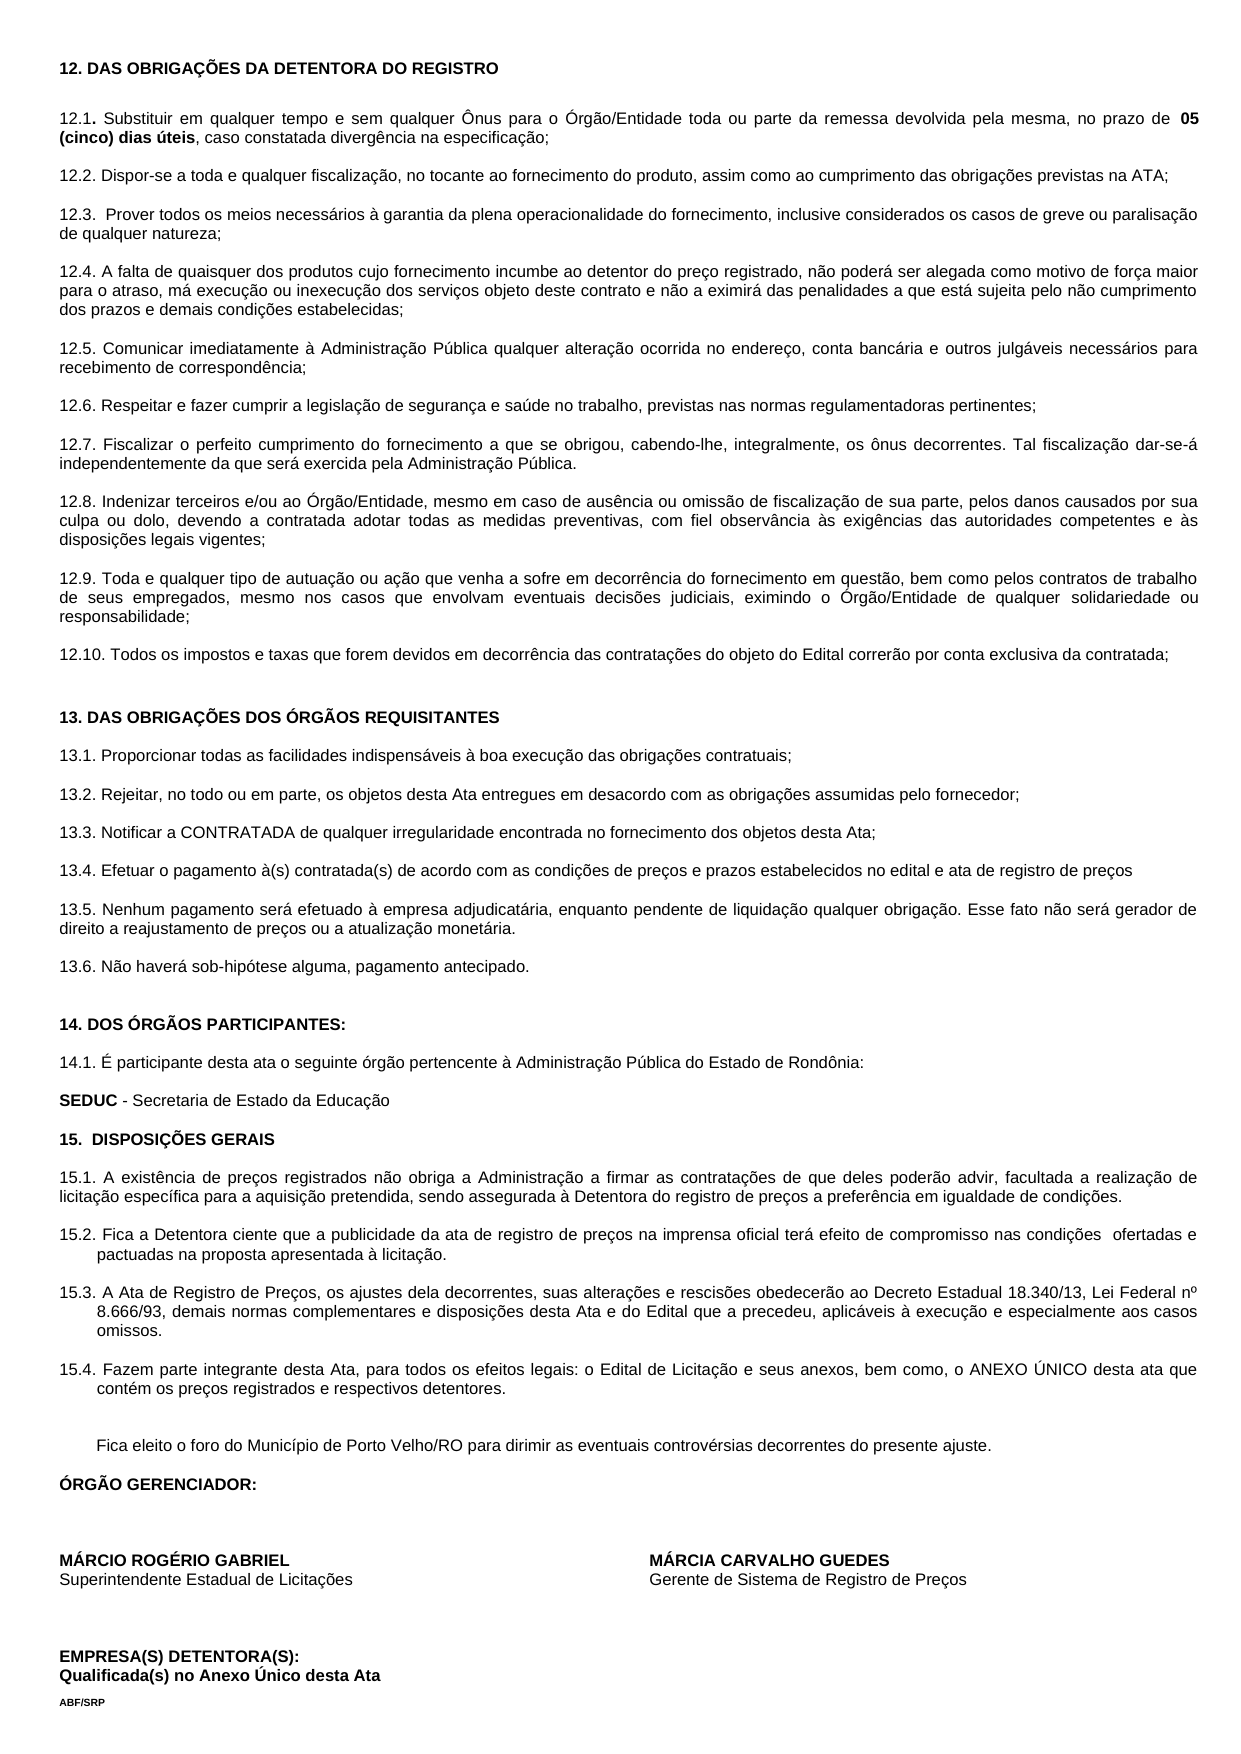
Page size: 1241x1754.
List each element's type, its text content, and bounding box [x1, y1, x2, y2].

text ÓRGÃO GERENCIADOR: [59, 1474, 1194, 1493]
text 15. DISPOSIÇÕES GERAIS [59, 1129, 1199, 1148]
text 13.5. Nenhum pagamento será efetuado à empresa adjudicatária, enquanto pendente de liquidação qualquer obrigação. Esse fato não será gerador de direito a reajustamento de preços ou a atualização monetária. [59, 899, 1199, 938]
text 12.3. Prover todos os meios necessários à garantia da plena operacionalidade do fornecimento, inclusive considerados os casos de greve ou paralisação de qualquer natureza; [59, 204, 1199, 243]
text 12.10. Todos os impostos e taxas que forem devidos em decorrência das contratações do objeto do Edital correrão por conta exclusiva da contratada; [59, 645, 1199, 664]
list A Ata de Registro de Preços, os ajustes dela decorrentes, suas alterações e rescisões obedecerão ao Decreto Estadual 18.340/13, Lei Federal nº 8.666/93, demais normas complementares e disposições desta Ata e do Edital que a precedeu, aplicáveis à execução e especialmente aos casos omissos. [59, 1283, 1199, 1340]
text 12.4. A falta de quaisquer dos produtos cujo fornecimento incumbe ao detentor do preço registrado, não poderá ser alegada como motivo de força maior para o atraso, má execução ou inexecução dos serviços objeto deste contrato e não a eximirá das penalidades a que está sujeita pelo não cumprimento dos prazos e demais condições estabelecidas; [59, 262, 1199, 319]
text 12.6. Respeitar e fazer cumprir a legislação de segurança e saúde no trabalho, previstas nas normas regulamentadoras pertinentes; [59, 396, 1199, 415]
text SEDUC - Secretaria de Estado da Educação [59, 1091, 1199, 1110]
text 14.1. É participante desta ata o seguinte órgão pertencente à Administração Pública do Estado de Rondônia: [59, 1053, 1194, 1072]
text 13.4. Efetuar o pagamento à(s) contratada(s) de acordo com as condições de preços e prazos estabelecidos no edital e ata de registro de preços [59, 861, 1199, 880]
text 13. DAS OBRIGAÇÕES DOS ÓRGÃOS REQUISITANTES [59, 708, 1199, 727]
subtitle 12. DAS OBRIGAÇÕES DA DETENTORA DO REGISTRO [59, 59, 1199, 78]
text 13.1. Proporcionar todas as facilidades indispensáveis à boa execução das obrigações contratuais; [59, 746, 1199, 765]
text 13.2. Rejeitar, no todo ou em parte, os objetos desta Ata entregues em desacordo com as obrigações assumidas pelo fornecedor; [59, 784, 1199, 803]
text 14. DOS ÓRGÃOS PARTICIPANTES: [59, 1014, 1194, 1033]
text 12.8. Indenizar terceiros e/ou ao Órgão/Entidade, mesmo em caso de ausência ou omissão de fiscalização de sua parte, pelos danos causados por sua culpa ou dolo, devendo a contratada adotar todas as medidas preventivas, com fiel observância às exigências das autoridades competentes e às disposições legais vigentes; [59, 492, 1199, 549]
text 12.1. Substituir em qualquer tempo e sem qualquer Ônus para o Órgão/Entidade toda ou parte da remessa devolvida pela mesma, no prazo de 05 (cinco) dias úteis, caso constatada divergência na especificação; [59, 108, 1199, 147]
text Qualificada(s) no Anexo Único desta Ata [59, 1666, 1194, 1685]
text 13.6. Não haverá sob-hipótese alguma, pagamento antecipado. [59, 957, 1199, 976]
list Fazem parte integrante desta Ata, para todos os efeitos legais: o Edital de Licitação e seus anexos, bem como, o ANEXO ÚNICO desta ata que contém os preços registrados e respectivos detentores. [59, 1359, 1199, 1398]
text 12.7. Fiscalizar o perfeito cumprimento do fornecimento a que se obrigou, cabendo-lhe, integralmente, os ônus decorrentes. Tal fiscalização dar-se-á independentemente da que será exercida pela Administração Pública. [59, 434, 1199, 473]
text 15.1. A existência de preços registrados não obriga a Administração a firmar as contratações de que deles poderão advir, facultada a realização de licitação específica para a aquisição pretendida, sendo assegurada à Detentora do registro de preços a preferência em igualdade de condições. [59, 1168, 1199, 1206]
text 12.9. Toda e qualquer tipo de autuação ou ação que venha a sofre em decorrência do fornecimento em questão, bem como pelos contratos de trabalho de seus empregados, mesmo nos casos que envolvam eventuais decisões judiciais, eximindo o Órgão/Entidade de qualquer solidariedade ou responsabilidade; [59, 568, 1199, 626]
text Fica eleito o foro do Município de Porto Velho/RO para dirimir as eventuais controvérsias decorrentes do presente ajuste. [59, 1436, 1199, 1455]
list Fica a Detentora ciente que a publicidade da ata de registro de preços na imprensa oficial terá efeito de compromisso nas condições ofertadas e pactuadas na proposta apresentada à licitação. [59, 1225, 1199, 1263]
text 13.3. Notificar a CONTRATADA de qualquer irregularidade encontrada no fornecimento dos objetos desta Ata; [59, 823, 1199, 842]
text MÁRCIO ROGÉRIO GABRIEL MÁRCIA CARVALHO GUEDES [59, 1551, 1194, 1570]
text Superintendente Estadual de Licitações Gerente de Sistema de Registro de Preços [59, 1570, 1194, 1589]
text 12.5. Comunicar imediatamente à Administração Pública qualquer alteração ocorrida no endereço, conta bancária e outros julgáveis necessários para recebimento de correspondência; [59, 338, 1199, 377]
text 12.2. Dispor-se a toda e qualquer fiscalização, no tocante ao fornecimento do produto, assim como ao cumprimento das obrigações previstas na ATA; [59, 166, 1199, 185]
text EMPRESA(S) DETENTORA(S): [59, 1647, 1194, 1666]
